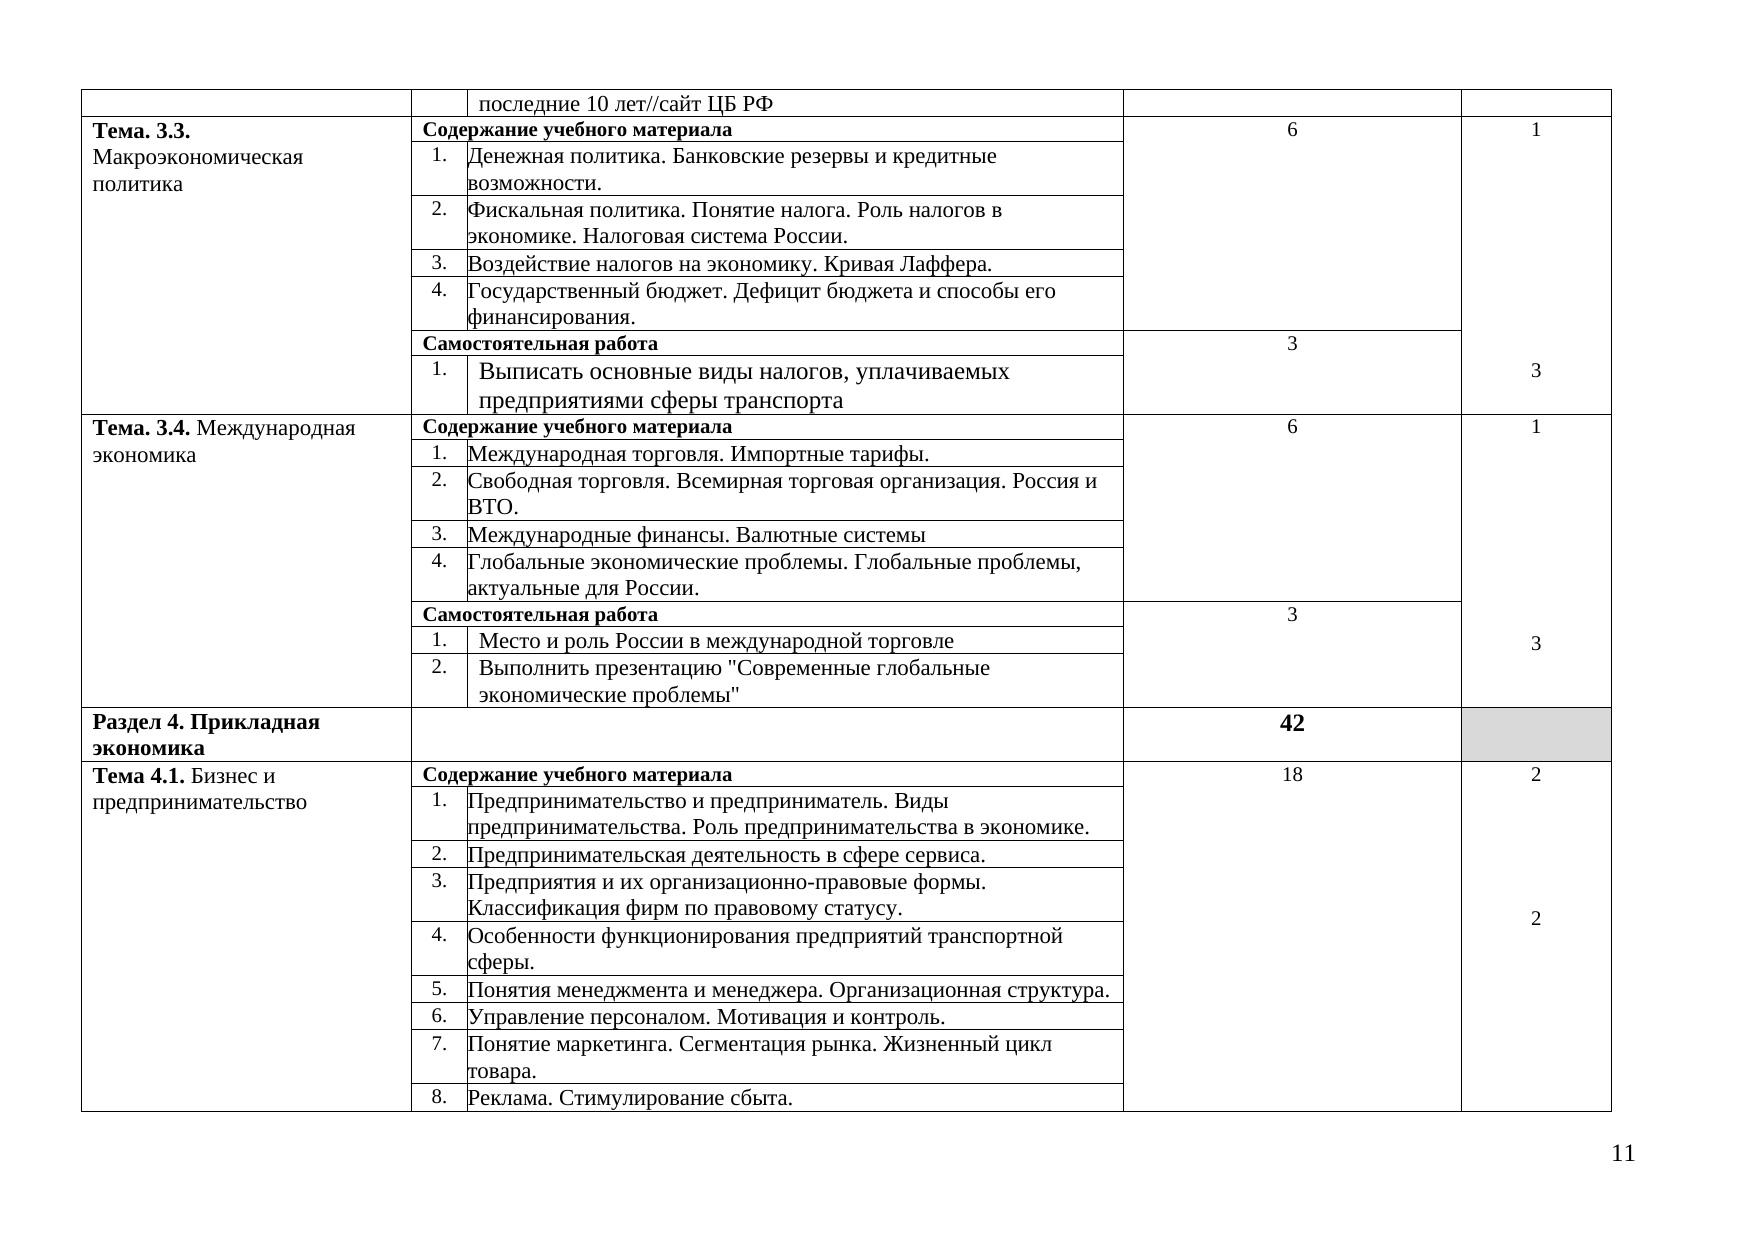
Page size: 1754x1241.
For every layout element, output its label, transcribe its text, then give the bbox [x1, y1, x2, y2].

table_cell 1 3 [1462, 415, 1611, 707]
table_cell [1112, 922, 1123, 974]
table_cell 6. [412, 1003, 467, 1029]
table_cell 4. [412, 277, 467, 330]
table_cell 2. [412, 467, 467, 520]
table_cell [412, 708, 1123, 761]
table_cell 42 [1124, 708, 1461, 761]
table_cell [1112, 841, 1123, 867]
table_cell Содержание учебного материала [412, 117, 1123, 141]
table_cell Выписать основные виды налогов, уплачиваемых предприятиями сферы транспорта [468, 356, 1123, 413]
table_cell 3 [1124, 602, 1461, 707]
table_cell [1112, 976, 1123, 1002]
table_cell Содержание учебного материала [412, 762, 1123, 786]
table_cell 3. [412, 250, 467, 276]
table_cell Тема 4.1. Бизнес и предпринимательство [82, 762, 411, 1111]
table_cell 1. [412, 142, 467, 195]
table_cell 6 [1124, 117, 1461, 330]
table_cell 3. [412, 521, 467, 547]
table_cell 8. [412, 1084, 467, 1111]
table_cell 5. [412, 976, 467, 1002]
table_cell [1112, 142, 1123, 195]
table_cell 2. [412, 654, 467, 707]
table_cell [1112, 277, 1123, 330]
table_cell 1. [412, 356, 467, 413]
table_cell Раздел 4. Прикладная экономика [82, 708, 411, 761]
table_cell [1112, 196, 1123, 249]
table_cell 1 [412, 90, 467, 116]
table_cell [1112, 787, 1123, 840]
table_cell Выполнить презентацию "Современные глобальные экономические проблемы" [468, 654, 1123, 707]
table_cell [468, 90, 1123, 116]
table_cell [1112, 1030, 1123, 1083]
table_cell Самостоятельная работа [412, 602, 1123, 626]
table_cell 4. [412, 922, 467, 974]
table_cell 1 3 [1462, 117, 1611, 413]
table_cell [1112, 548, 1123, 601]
table_cell 18 [1124, 762, 1461, 1111]
table_cell Место и роль России в международной торговле [468, 627, 1123, 653]
table_cell 3 [1124, 331, 1461, 413]
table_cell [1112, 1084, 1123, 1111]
table_cell Тема. 3.3. Макроэкономическая политика [82, 117, 411, 413]
table_cell Содержание учебного материала [412, 415, 1123, 438]
table_cell 2. [412, 196, 467, 249]
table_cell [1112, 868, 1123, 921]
table_cell [1462, 708, 1611, 761]
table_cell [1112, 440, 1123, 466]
table_cell 1. [412, 440, 467, 466]
table_cell 6 [1124, 415, 1461, 601]
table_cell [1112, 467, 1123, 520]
table_cell Тема. 3.4. Международная экономика [82, 415, 411, 707]
table_cell 2 2 3 [1462, 762, 1611, 1111]
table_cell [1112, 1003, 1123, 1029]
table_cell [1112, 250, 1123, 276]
table_cell 7. [412, 1030, 467, 1083]
table_cell 2. [412, 841, 467, 867]
table_cell 3. [412, 868, 467, 921]
table_cell 1. [412, 627, 467, 653]
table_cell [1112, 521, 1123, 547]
table_cell 4. [412, 548, 467, 601]
table_cell Самостоятельная работа [412, 331, 1123, 355]
table_cell 1. [412, 787, 467, 840]
